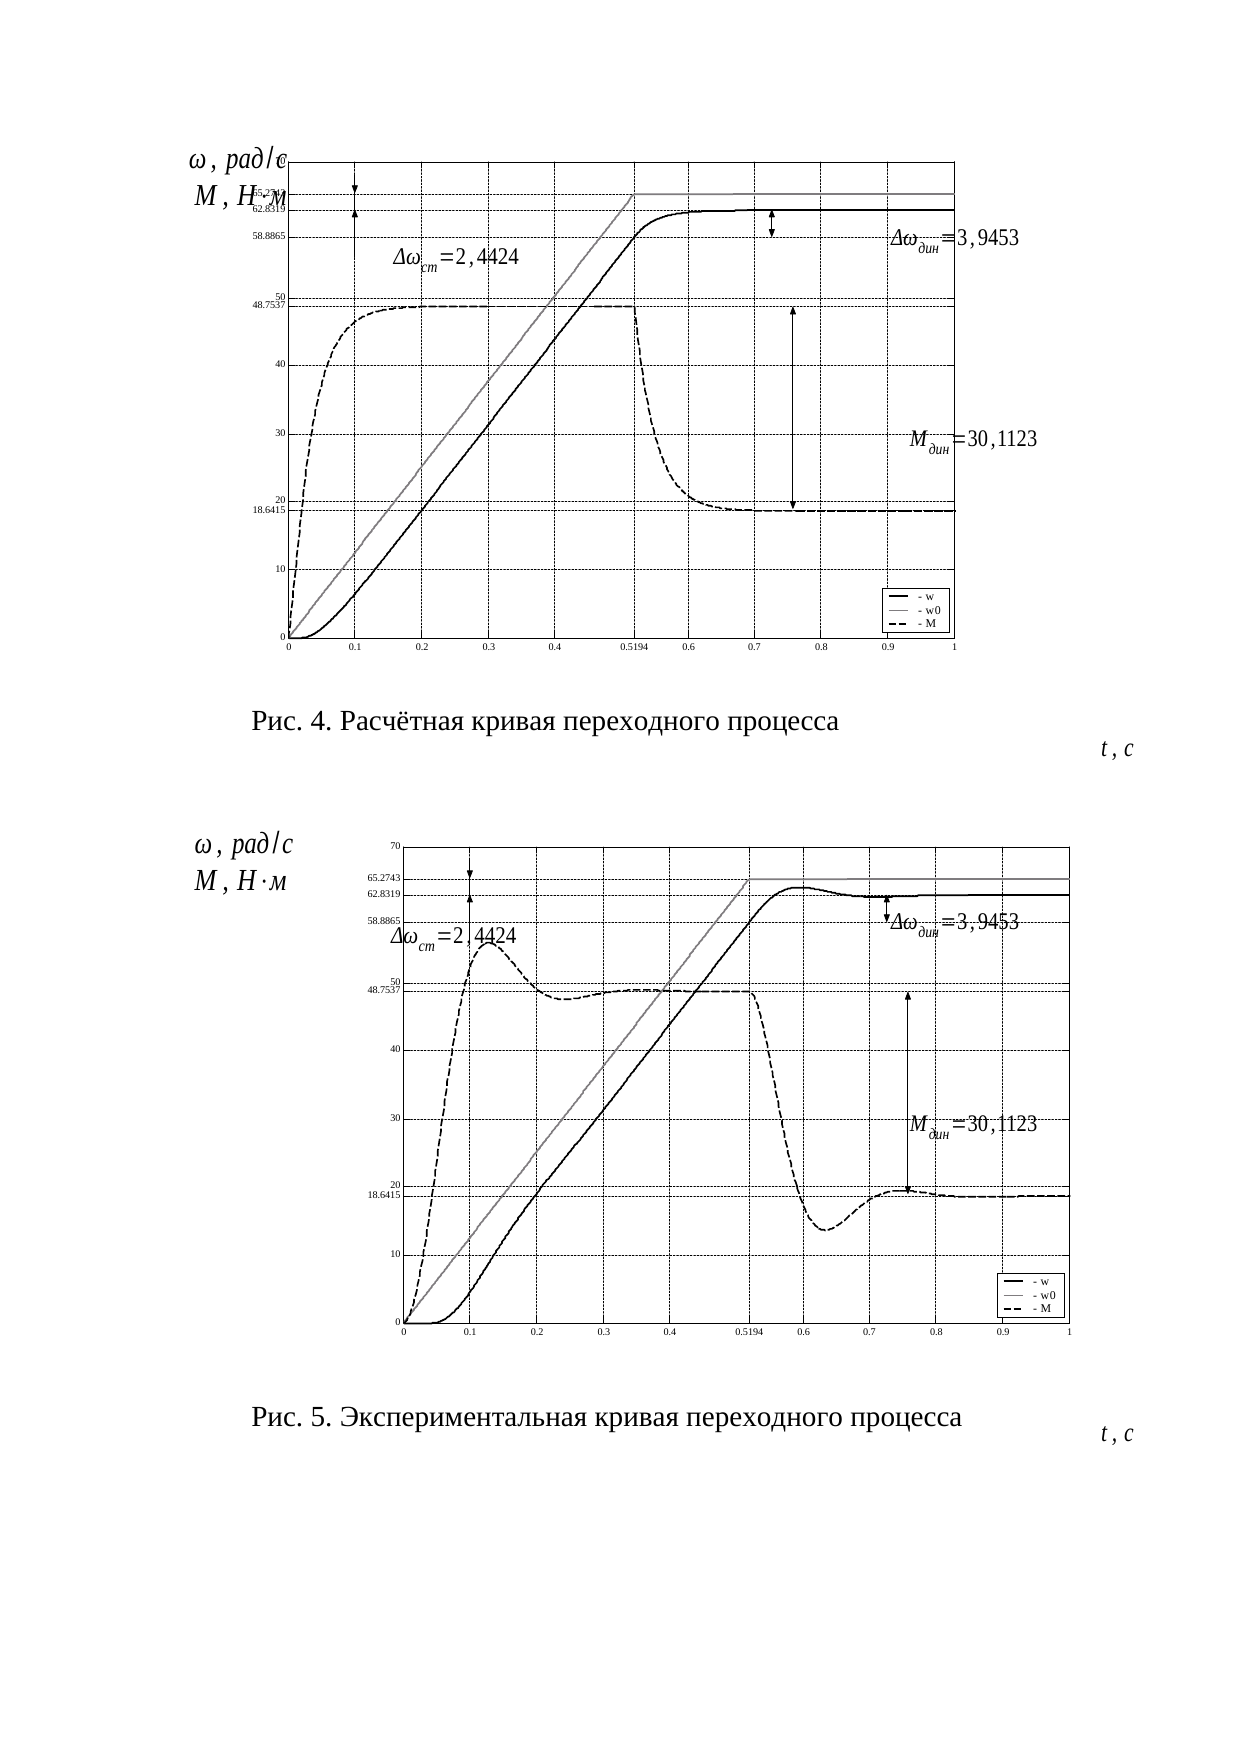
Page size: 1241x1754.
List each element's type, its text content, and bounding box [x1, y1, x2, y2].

text Рис. 4. Расчётная кривая переходного процесса [177, 703, 1152, 736]
text Рис. 5. Экспериментальная кривая переходного процесса [177, 1399, 1152, 1433]
